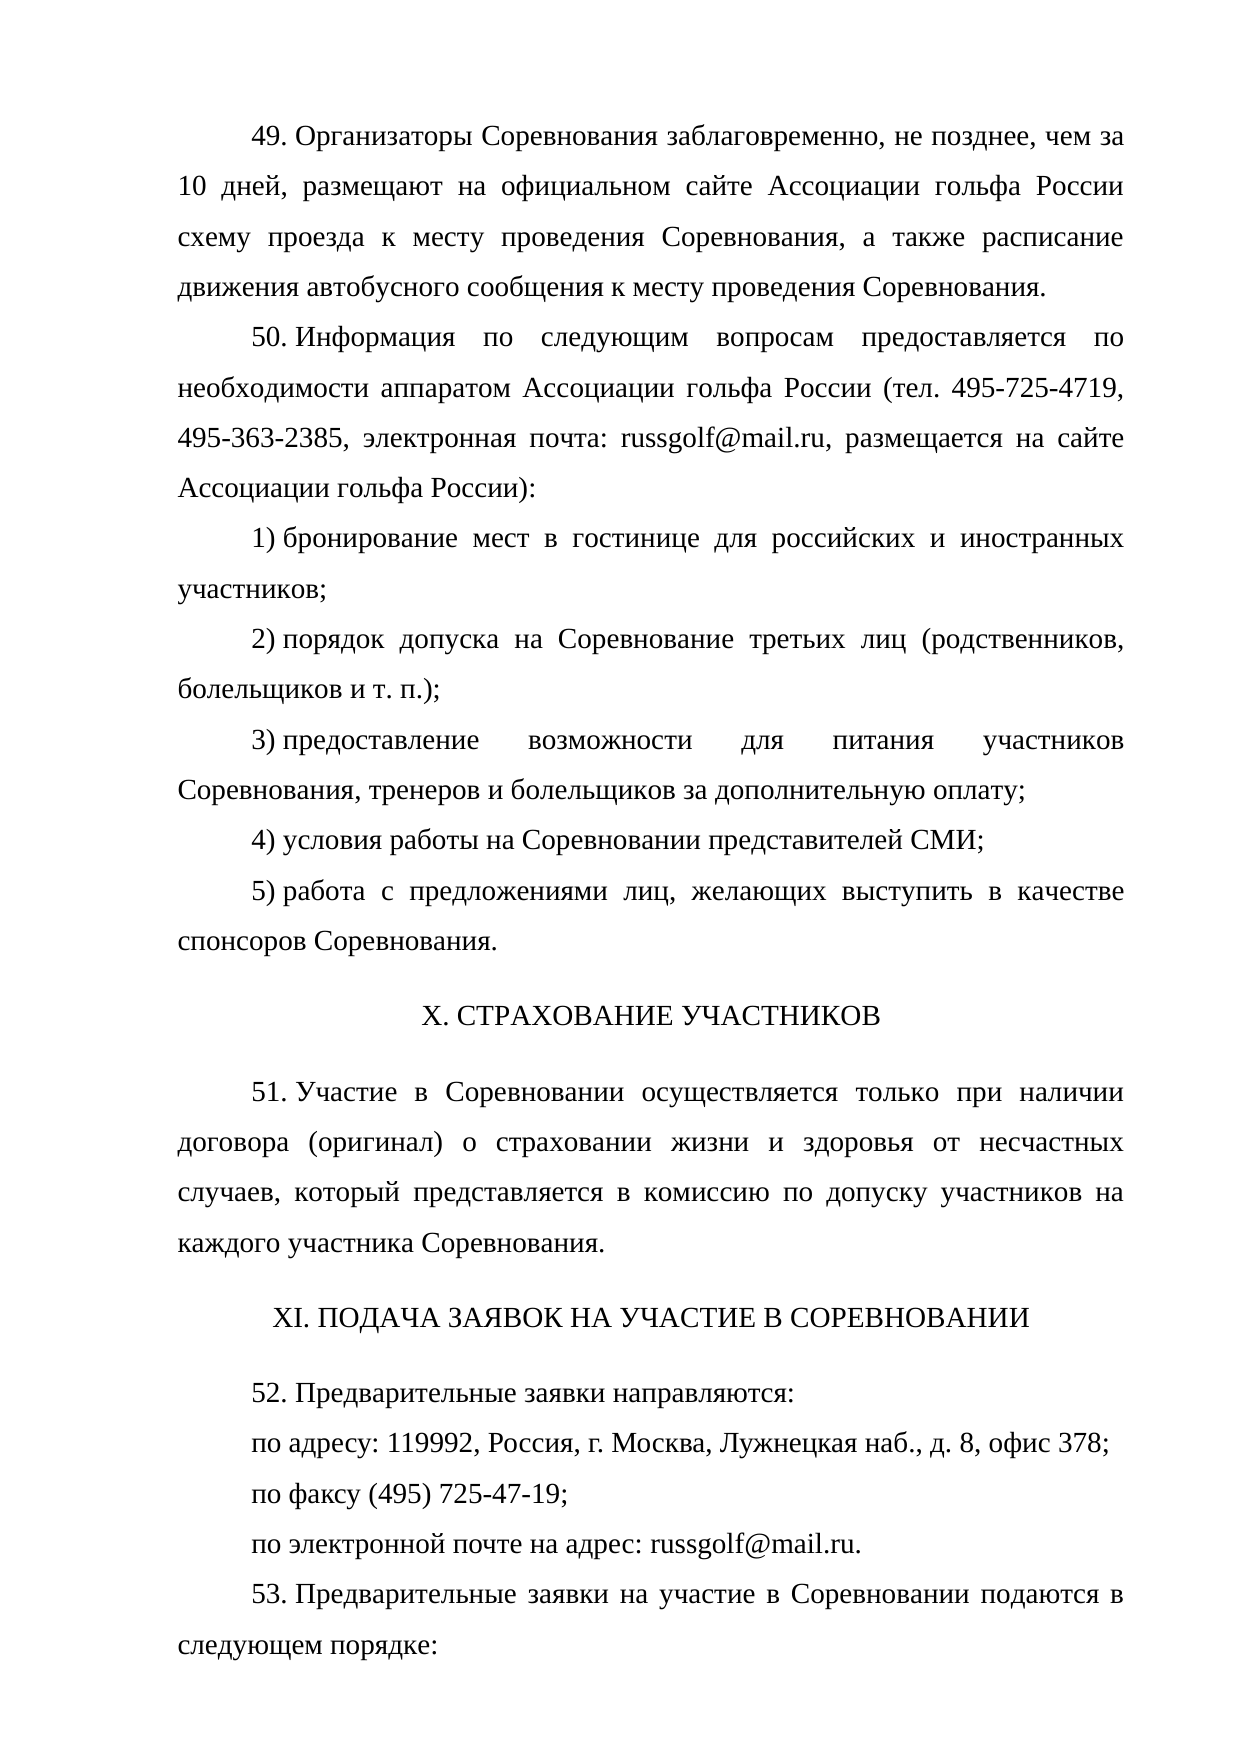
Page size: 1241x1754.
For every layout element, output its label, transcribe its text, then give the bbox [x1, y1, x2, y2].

text 50. Информация по следующим вопросам предоставляется по необходимости аппаратом Ассоциации гольфа России (тел. 495-725-4719, 495-363-2385, электронная почта: russgolf@mail.ru, размещается на сайте Ассоциации гольфа России): [177, 319, 1125, 504]
text по адресу: 119992, Россия, г. Москва, Лужнецкая наб., д. 8, офис 378; [177, 1426, 1125, 1459]
text 51. Участие в Соревновании осуществляется только при наличии договора (оригинал) о страховании жизни и здоровья от несчастных случаев, который представляется в комиссию по допуску участников на каждого участника Соревнования. [177, 1074, 1125, 1258]
text по факсу (495) 725-47-19; [177, 1476, 1125, 1509]
text 4) условия работы на Соревновании представителей СМИ; [177, 822, 1125, 856]
text 2) порядок допуска на Соревнование третьих лиц (родственников, болельщиков и т. п.); [177, 621, 1125, 705]
text 3) предоставление возможности для питания участников Соревнования, тренеров и болельщиков за дополнительную оплату; [177, 722, 1125, 806]
text 53. Предварительные заявки на участие в Соревновании подаются в следующем порядке: [177, 1577, 1125, 1660]
text 49. Организаторы Соревнования заблаговременно, не позднее, чем за 10 дней, размещают на официальном сайте Ассоциации гольфа России схему проезда к месту проведения Соревнования, а также расписание движения автобусного сообщения к месту проведения Соревнования. [177, 118, 1125, 303]
text X. СТРАХОВАНИЕ УЧАСТНИКОВ [177, 998, 1125, 1032]
text 52. Предварительные заявки направляются: [177, 1375, 1125, 1409]
text XI. ПОДАЧА ЗАЯВОК НА УЧАСТИЕ В СОРЕВНОВАНИИ [177, 1300, 1125, 1333]
text 5) работа с предложениями лиц, желающих выступить в качестве спонсоров Соревнования. [177, 873, 1125, 957]
text по электронной почте на адрес: russgolf@mail.ru. [177, 1526, 1125, 1560]
text 1) бронирование мест в гостинице для российских и иностранных участников; [177, 521, 1125, 604]
